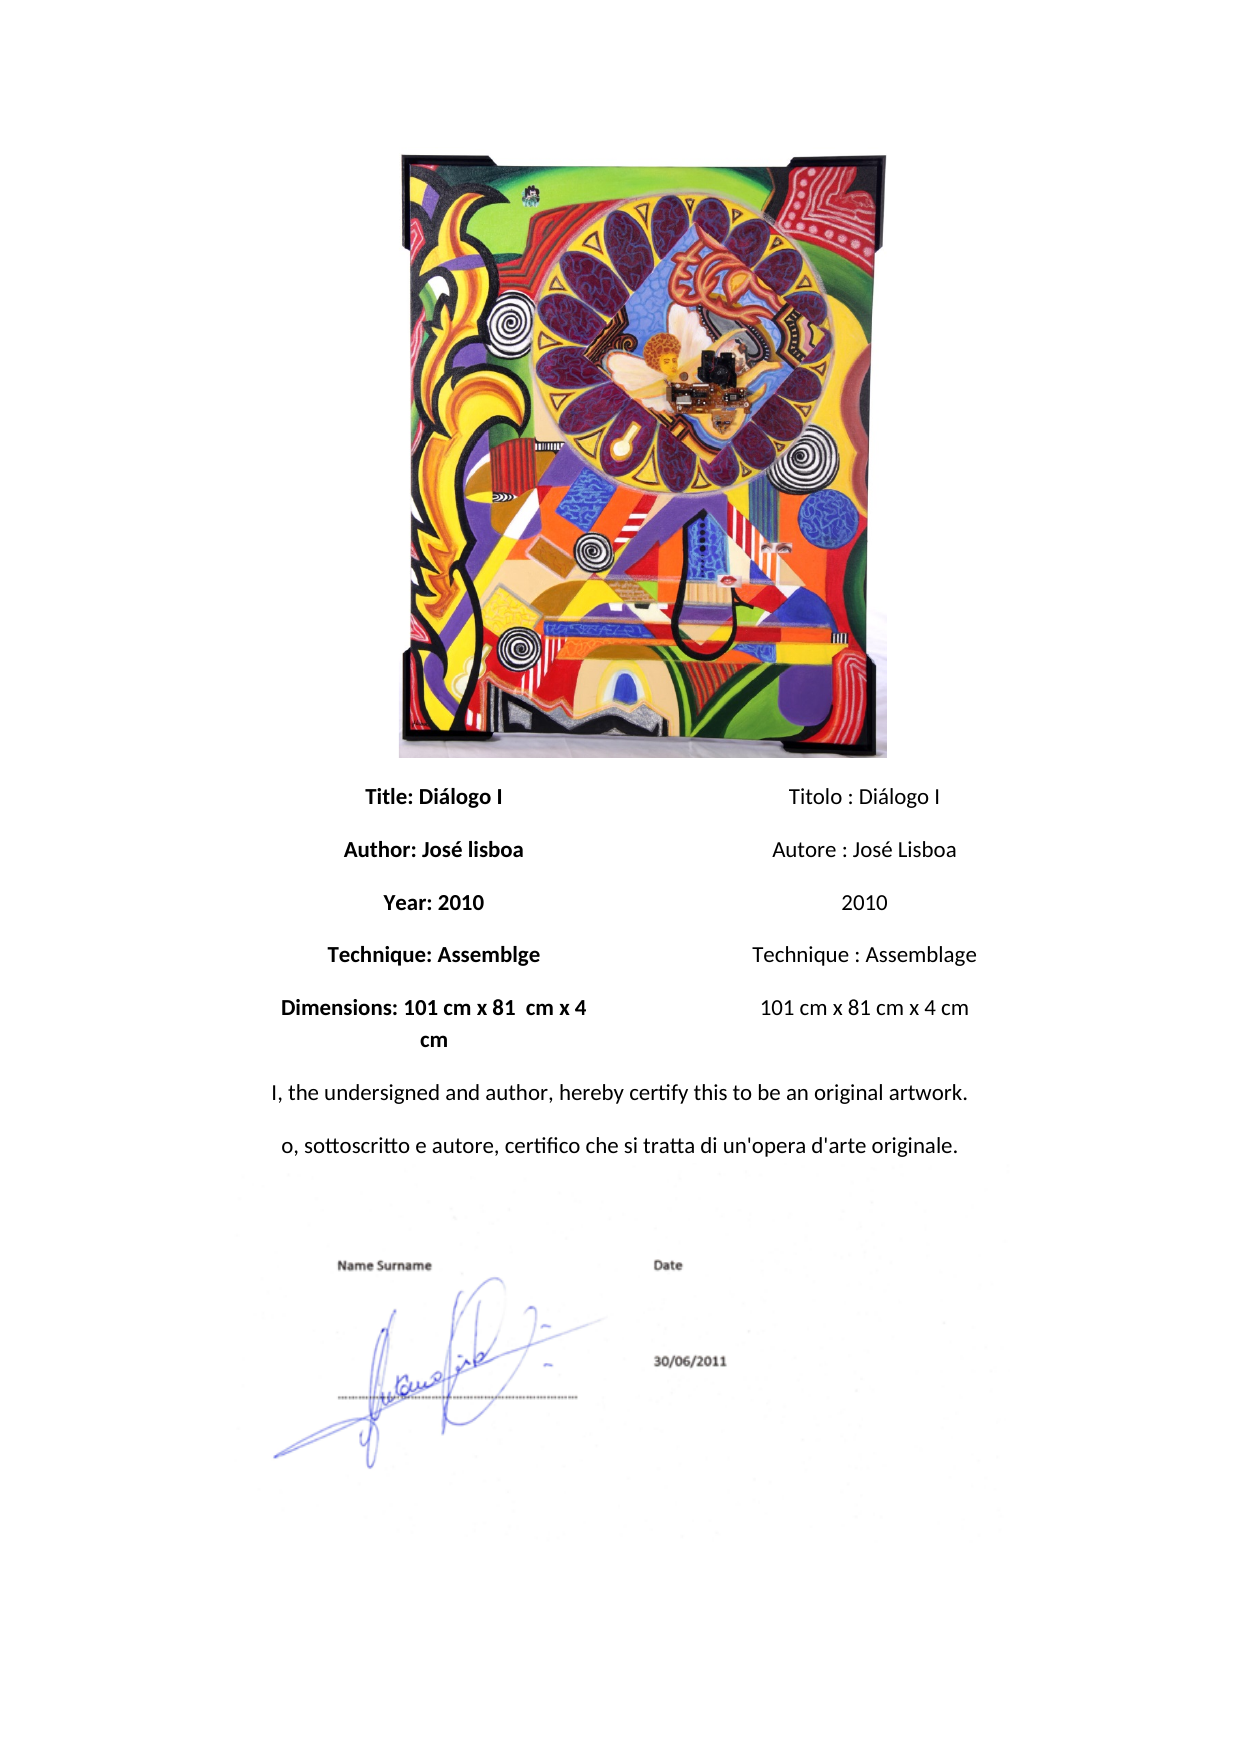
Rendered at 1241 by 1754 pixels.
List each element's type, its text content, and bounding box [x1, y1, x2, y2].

picture [398, 147, 887, 758]
table_cell Autore : José Lisboa [613, 835, 1116, 888]
table_header Titolo : Diálogo I [613, 783, 1116, 835]
table_cell 101 cm x 81 cm x 4 cm [613, 993, 1116, 1078]
table_cell 2010 [613, 888, 1116, 941]
text I, the undersigned and author, hereby certify this to be an original artwork. [177, 1078, 1063, 1106]
table_cell Technique: Assemblge [255, 941, 613, 993]
table_header Title: Diálogo I [255, 783, 613, 835]
table_cell Author: José lisboa [255, 835, 613, 888]
table_cell Technique : Assemblage [613, 941, 1116, 993]
table_cell Year: 2010 [255, 888, 613, 941]
table_cell Dimensions: 101 cm x 81 cm x 4 cm [255, 993, 613, 1078]
picture [230, 1163, 1010, 1543]
